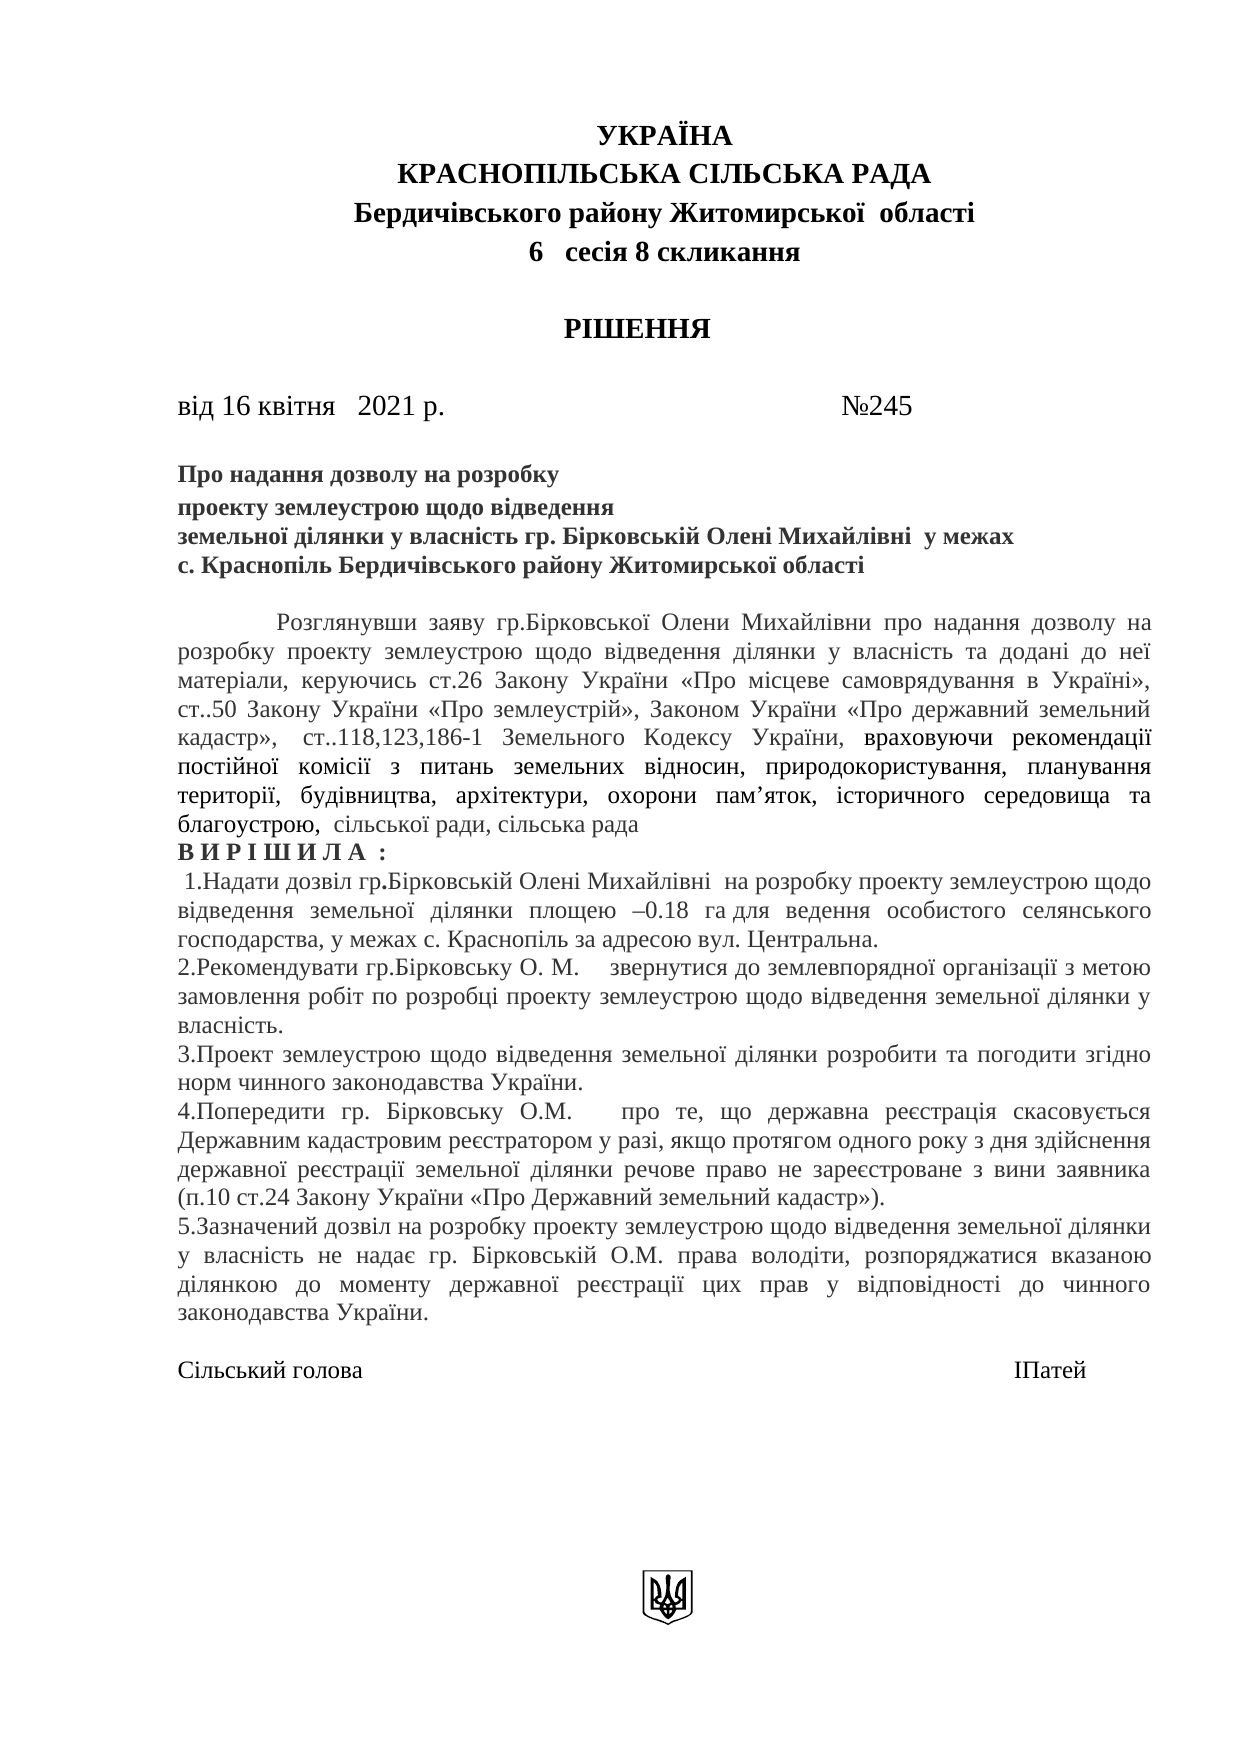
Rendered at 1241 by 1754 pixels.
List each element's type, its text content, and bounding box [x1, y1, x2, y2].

text 3.Проект землеустрою щодо відведення земельної ділянки розробити та погодити згідно норм чинного законодавства України. [177, 1039, 1152, 1096]
text КРАСНОПІЛЬСЬКА СІЛЬСЬКА РАДА [177, 157, 1152, 190]
text 2.Рекомендувати гр.Бірковську О. М. звернутися до землевпорядної організації з метою замовлення робіт по розробці проекту землеустрою щодо відведення земельної ділянки у власність. [177, 952, 1152, 1039]
text земельної ділянки у власність гр. Бірковській Олені Михайлівні у межах с. Краснопіль Бердичівського району Житомирської області [177, 521, 1040, 579]
text Бердичівського району Житомирської області [177, 195, 1152, 229]
text УКРАЇНА [177, 118, 1152, 152]
text 5.Зазначений дозвіл на розробку проекту землеустрою щодо відведення земельної ділянки у власність не надає гр. Бірковській О.М. права володіти, розпоряджатися вказаною ділянкою до моменту державної реєстрації цих прав у відповідності до чинного законодавства України. [177, 1211, 1152, 1326]
text РІШЕННЯ [177, 311, 1152, 344]
text від 16 квітня 2021 р. №245 [177, 388, 1152, 421]
text проекту землеустрою щодо відведення [177, 492, 1040, 521]
text 4.Попередити гр. Бірковську О.М. про те, що державна реєстрація скасовується Державним кадастровим реєстратором у разі, якщо протягом одного року з дня здійснення державної реєстрації земельної ділянки речове право не зареєстроване з вини заявника (п.10 ст.24 Закону України «Про Державний земельний кадастр»). [177, 1096, 1152, 1211]
text Про надання дозволу на розробку [177, 459, 1152, 488]
text Сільський голова ІПатей [177, 1355, 1152, 1384]
text Розглянувши заяву гр.Бірковської Олени Михайлівни про надання дозволу на розробку проекту землеустрою щодо відведення ділянки у власність та додані до неї матеріали, керуючись ст.26 Закону України «Про місцеве самоврядування в Україні», ст..50 Закону України «Про землеустрій», Законом України «Про державний земельний кадастр», ст..118,123,186-1 Земельного Кодексу України, враховуючи рекомендації постійної комісії з питань земельних відносин, природокористування, планування території, будівництва, архітектури, охорони пам’яток, історичного середовища та благоустрою, сільської ради, сільська рада [177, 607, 1152, 837]
text В И Р І Ш И Л А : [177, 837, 1152, 866]
text 6 сесія 8 скликання [177, 234, 1152, 267]
text 1.Надати дозвіл гр.Бірковській Олені Михайлівні на розробку проекту землеустрою щодо відведення земельної ділянки площею –0.18 га для ведення особистого селянського господарства, у межах с. Краснопіль за адресою вул. Центральна. [177, 866, 1152, 952]
